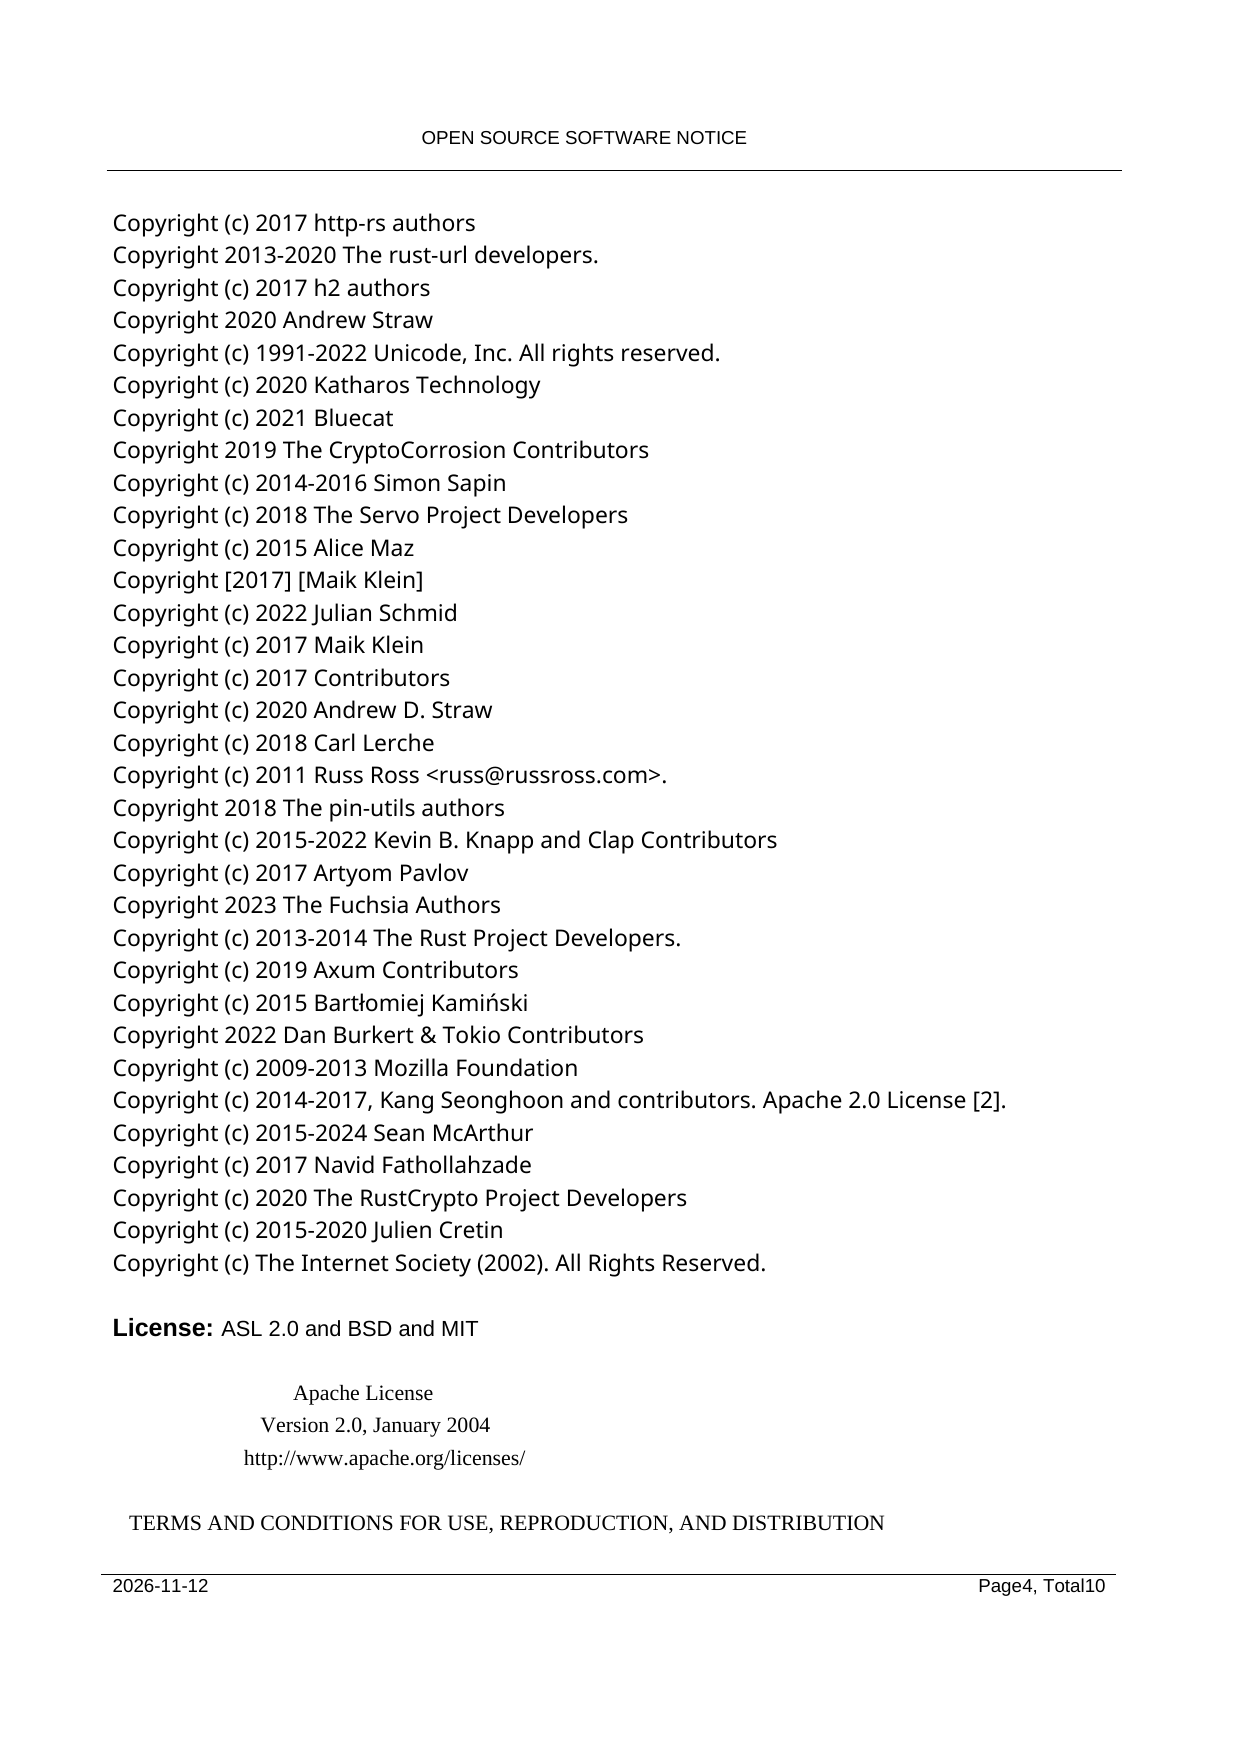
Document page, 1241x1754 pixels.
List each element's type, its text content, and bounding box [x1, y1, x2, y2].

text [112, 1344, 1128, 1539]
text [112, 206, 1128, 1311]
text License: ASL 2.0 and BSD and MIT [112, 1311, 1128, 1344]
